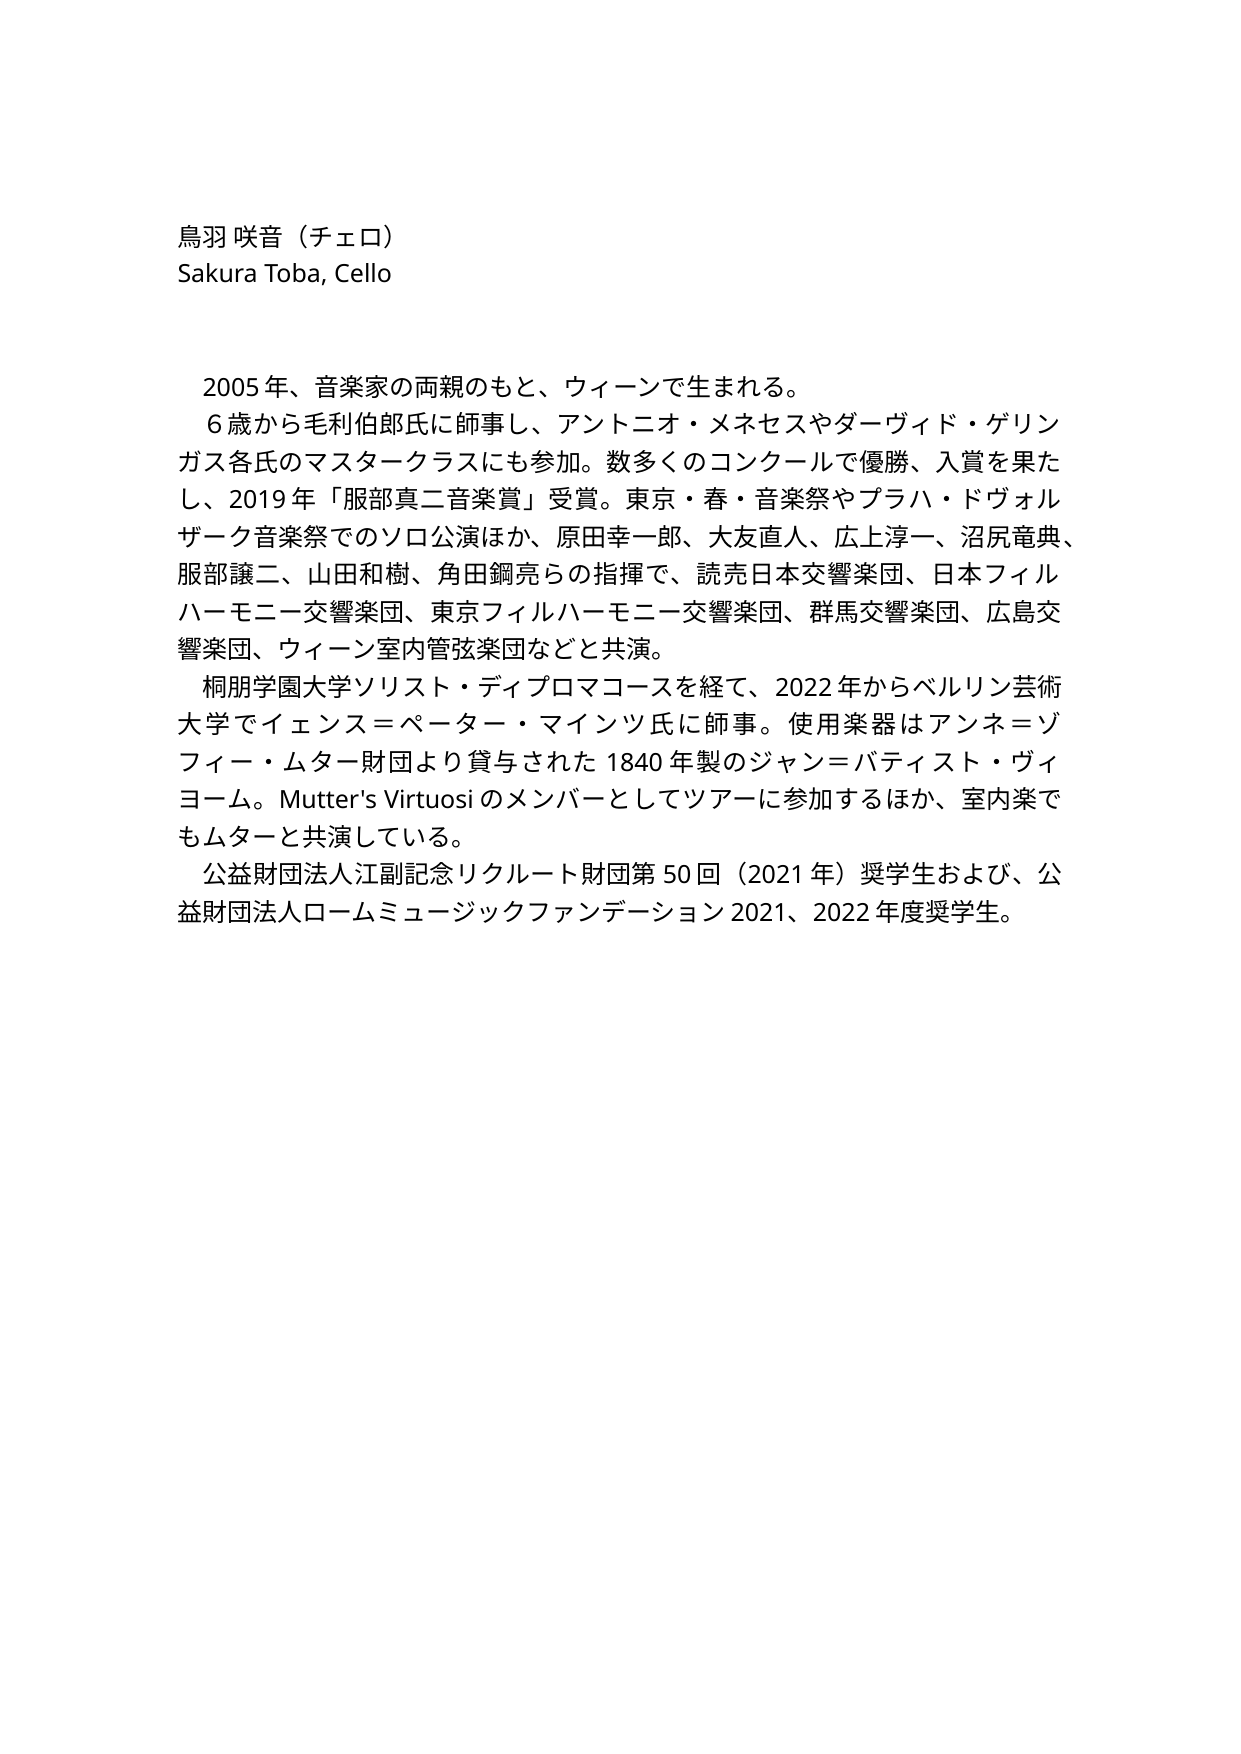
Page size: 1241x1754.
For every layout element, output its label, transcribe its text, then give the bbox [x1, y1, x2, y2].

text 公益財団法人江副記念リクルート財団第50回（2021年）奨学生および、公益財団法人ロームミュージックファンデーション2021、2022年度奨学生。 [177, 854, 1063, 929]
text 鳥羽 咲音（チェロ） [177, 217, 1063, 254]
text 桐朋学園大学ソリスト・ディプロマコースを経て、2022年からベルリン芸術大学でイェンス＝ペーター・マインツ氏に師事。使用楽器はアンネ＝ゾフィー・ムター財団より貸与された1840年製のジャン＝バティスト・ヴィヨーム。Mutter's Virtuosiのメンバーとしてツアーに参加するほか、室内楽でもムターと共演している。 [177, 667, 1063, 854]
text 2005年、音楽家の両親のもと、ウィーンで生まれる。 [177, 367, 1063, 404]
text ６歳から毛利伯郎氏に師事し、アントニオ・メネセスやダーヴィド・ゲリンガス各氏のマスタークラスにも参加。数多くのコンクールで優勝、入賞を果たし、2019年「服部真二音楽賞」受賞。東京・春・音楽祭やプラハ・ドヴォルザーク音楽祭でのソロ公演ほか、原田幸一郎、大友直人、広上淳一、沼尻竜典、服部譲二、山田和樹、角田鋼亮らの指揮で、読売日本交響楽団、日本フィルハーモニー交響楽団、東京フィルハーモニー交響楽団、群馬交響楽団、広島交響楽団、ウィーン室内管弦楽団などと共演。 [177, 404, 1063, 667]
text Sakura Toba, Cello [177, 254, 1063, 292]
